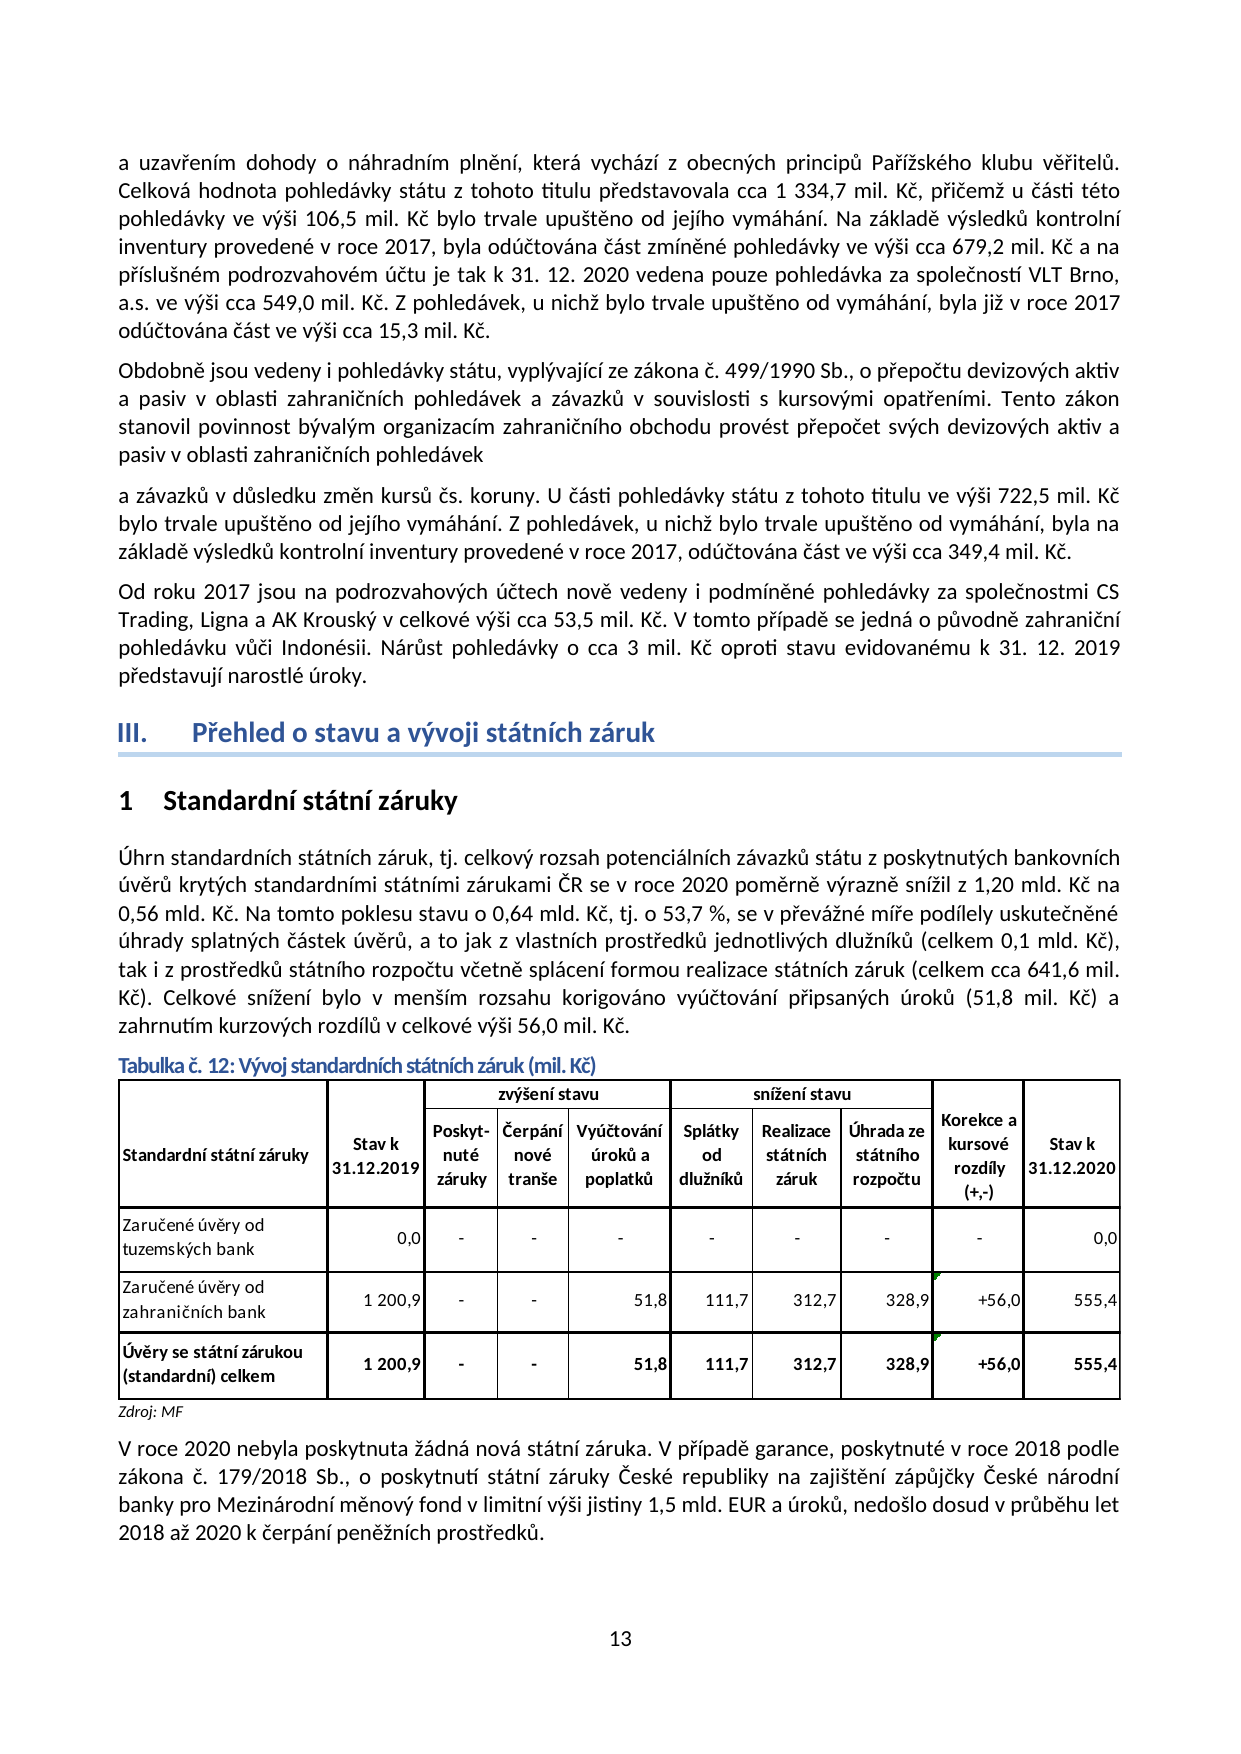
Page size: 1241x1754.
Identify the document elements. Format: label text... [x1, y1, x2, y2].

text Úhrn standardních státních záruk, tj. celkový rozsah potenciálních závazků státu z poskytnutých bankovních úvěrů krytých standardními státními zárukami ČR se v roce 2020 poměrně výrazně snížil z 1,20 mld. Kč na 0,56 mld. Kč. Na tomto poklesu stavu o 0,64 mld. Kč, tj. o 53,7 %, se v převážné míře podílely uskutečněné úhrady splatných částek úvěrů, a to jak z vlastních prostředků jednotlivých dlužníků (celkem 0,1 mld. Kč), tak i z prostředků státního rozpočtu včetně splácení formou realizace státních záruk (celkem cca 641,6 mil. Kč). Celkové snížení bylo v menším rozsahu korigováno vyúčtování připsaných úroků (51,8 mil. Kč) a zahrnutím kurzových rozdílů v celkové výši 56,0 mil. Kč. [118, 843, 1122, 1039]
text Přehled o stavu a vývoji státních záruk [118, 714, 1122, 752]
text a závazků v důsledku změn kursů čs. koruny. U části pohledávky státu z tohoto titulu ve výši 722,5 mil. Kč bylo trvale upuštěno od jejího vymáhání. Z pohledávek, u nichž bylo trvale upuštěno od vymáhání, byla na základě výsledků kontrolní inventury provedené v roce 2017, odúčtována část ve výši cca 349,4 mil. Kč. [118, 481, 1122, 565]
subtitle Standardní státní záruky [118, 782, 1122, 818]
text a uzavřením dohody o náhradním plnění, která vychází z obecných principů Pařížského klubu věřitelů. Celková hodnota pohledávky státu z tohoto titulu představovala cca 1 334,7 mil. Kč, přičemž u části této pohledávky ve výši 106,5 mil. Kč bylo trvale upuštěno od jejího vymáhání. Na základě výsledků kontrolní inventury provedené v roce 2017, byla odúčtována část zmíněné pohledávky ve výši cca 679,2 mil. Kč a na příslušném podrozvahovém účtu je tak k 31. 12. 2020 vedena pouze pohledávka za společností VLT Brno, a.s. ve výši cca 549,0 mil. Kč. Z pohledávek, u nichž bylo trvale upuštěno od vymáhání, byla již v roce 2017 odúčtována část ve výši cca 15,3 mil. Kč. [118, 148, 1122, 344]
text Obdobně jsou vedeny i pohledávky státu, vyplývající ze zákona č. 499/1990 Sb., o přepočtu devizových aktiv a pasiv v oblasti zahraničních pohledávek a závazků v souvislosti s kursovými opatřeními. Tento zákon stanovil povinnost bývalým organizacím zahraničního obchodu provést přepočet svých devizových aktiv a pasiv v oblasti zahraničních pohledávek [118, 356, 1122, 468]
subtitle Zdroj: MF [118, 1401, 1122, 1421]
text Od roku 2017 jsou na podrozvahových účtech nově vedeny i podmíněné pohledávky za společnostmi CS Trading, Ligna a AK Krouský v celkové výši cca 53,5 mil. Kč. V tomto případě se jedná o původně zahraniční pohledávku vůči Indonésii. Nárůst pohledávky o cca 3 mil. Kč oproti stavu evidovanému k 31. 12. 2019 představují narostlé úroky. [118, 577, 1122, 689]
text V roce 2020 nebyla poskytnuta žádná nová státní záruka. V případě garance, poskytnuté v roce 2018 podle zákona č. 179/2018 Sb., o poskytnutí státní záruky České republiky na zajištění zápůjčky České národní banky pro Mezinárodní měnový fond v limitní výši jistiny 1,5 mld. EUR a úroků, nedošlo dosud v průběhu let 2018 až 2020 k čerpání peněžních prostředků. [118, 1434, 1122, 1546]
